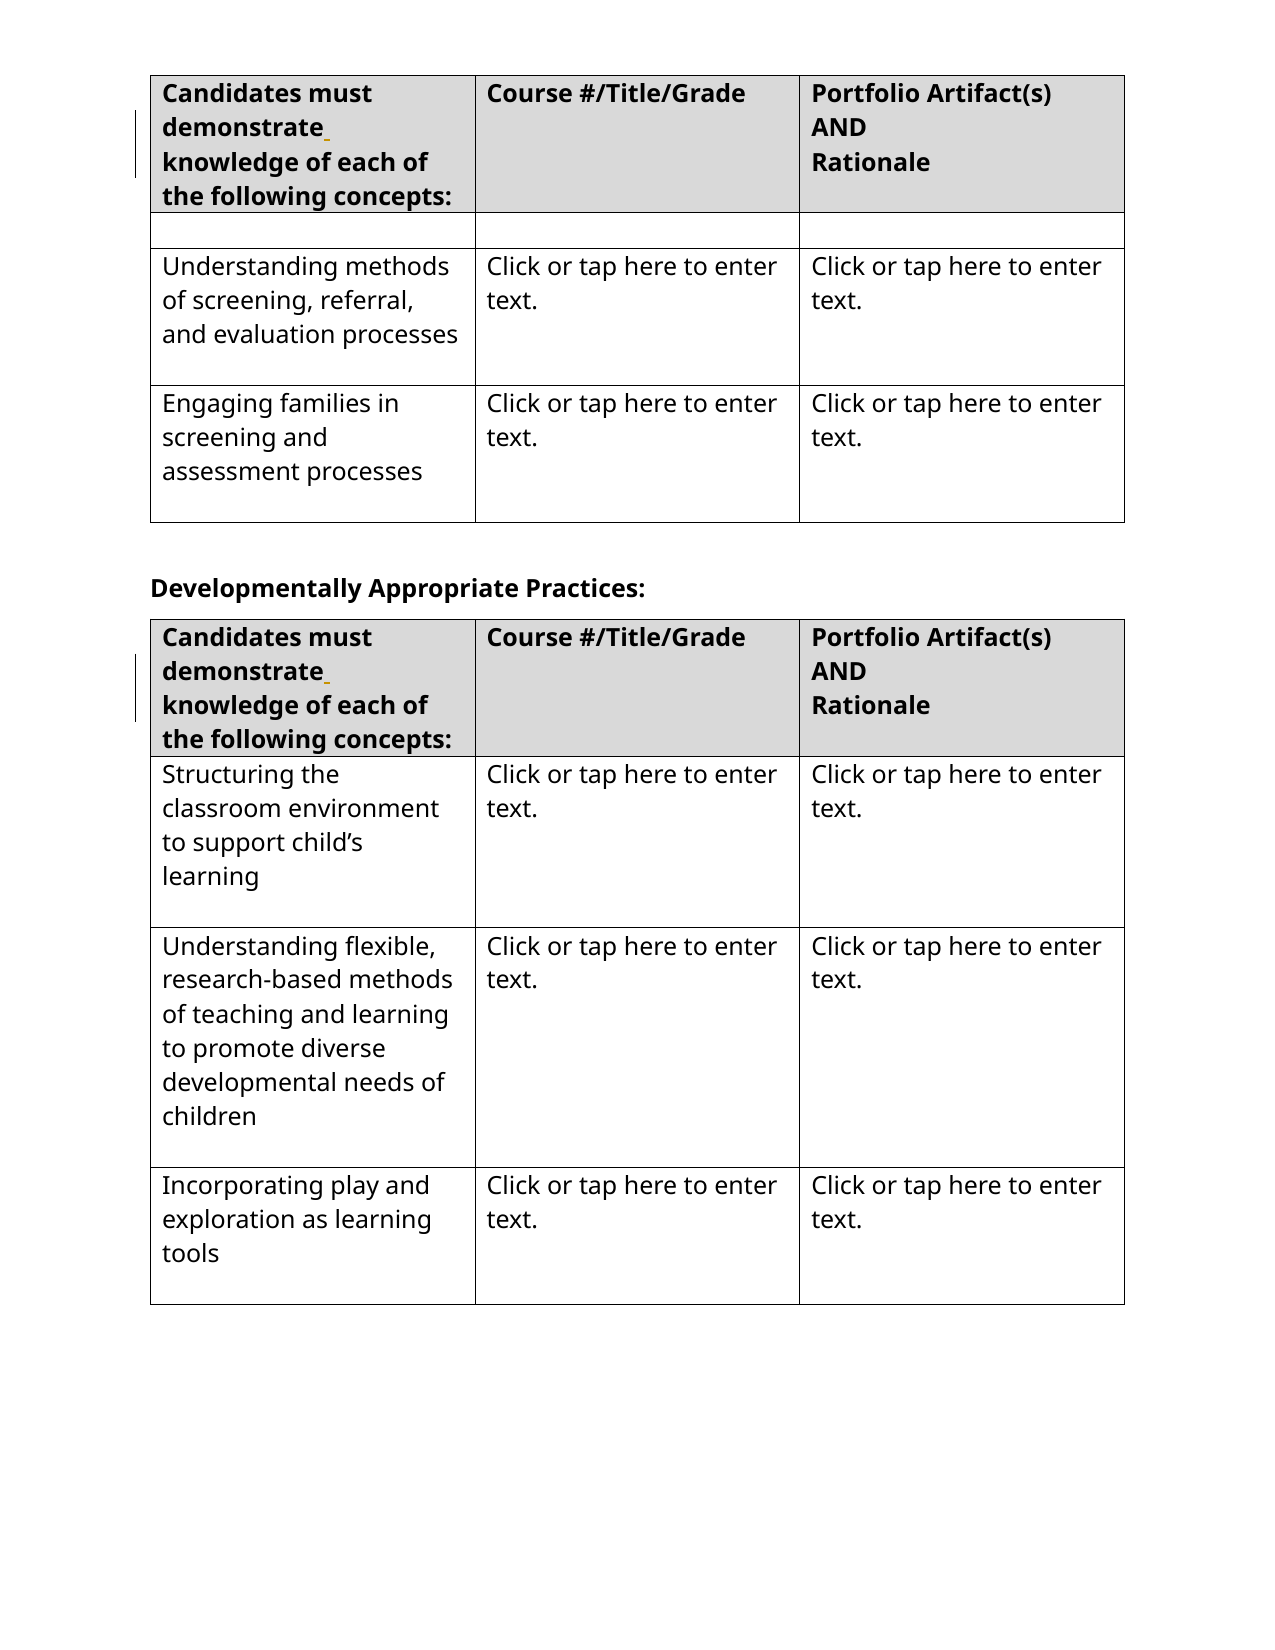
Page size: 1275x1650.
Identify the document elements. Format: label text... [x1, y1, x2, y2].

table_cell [151, 213, 475, 247]
table_header Portfolio Artifact(s) AND Rationale [800, 620, 1124, 756]
table_cell Engaging families in screening and assessment processes [151, 386, 475, 522]
table_header Candidates must demonstrateknowledge of each of the following concepts: [151, 620, 475, 756]
table_cell Structuring the classroom environment to support child’s learning [151, 757, 475, 927]
table_header Course #/Title/Grade [476, 620, 799, 756]
table_header Course #/Title/Grade [476, 76, 799, 212]
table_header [151, 76, 475, 212]
table_cell Understanding methods of screening, referral, and evaluation processes [151, 249, 475, 385]
table_cell Incorporating play and exploration as learning tools [151, 1168, 475, 1304]
table_cell Understanding flexible, research-based methods of teaching and learning to promote diverse developmental needs of children [151, 928, 475, 1167]
table_header Portfolio Artifact(s) AND Rationale [800, 76, 1124, 212]
subtitle Developmentally Appropriate Practices: [150, 571, 1125, 605]
